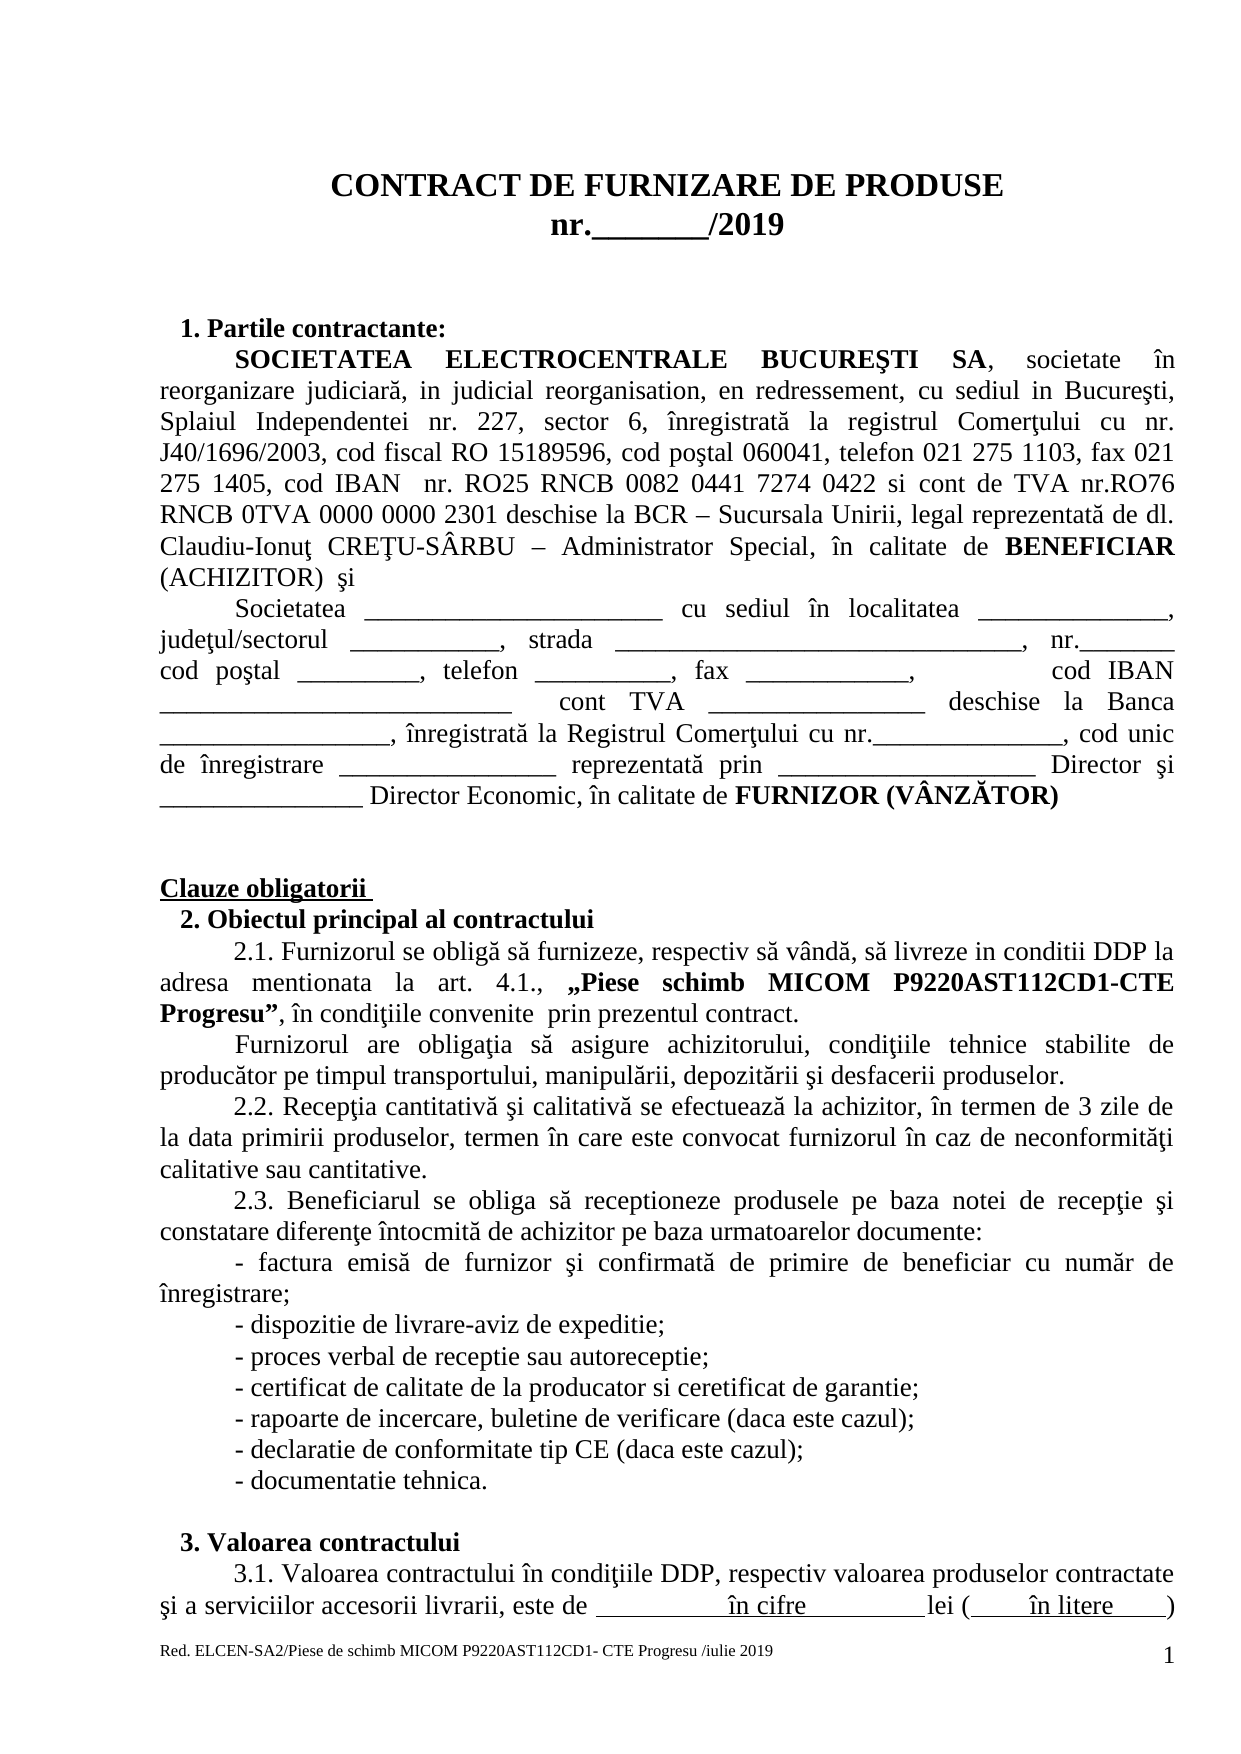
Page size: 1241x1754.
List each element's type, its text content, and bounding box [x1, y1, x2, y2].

text - proces verbal de receptie sau autoreceptie; [159, 1339, 1175, 1371]
text - dispozitie de livrare-aviz de expeditie; [159, 1308, 1175, 1339]
text 2.2. Recepţia cantitativă şi calitativă se efectuează la achizitor, în termen de 3 zile de la data primirii produselor, termen în care este convocat furnizorul în caz de neconformităţi calitative sau cantitative. [159, 1090, 1175, 1184]
text 2.3. Beneficiarul se obliga să receptioneze produsele pe baza notei de recepţie şi constatare diferenţe întocmită de achizitor pe baza urmatoarelor documente: [159, 1184, 1175, 1246]
text - declaratie de conformitate tip CE (daca este cazul); [159, 1433, 1175, 1464]
text - certificat de calitate de la producator si ceretificat de garantie; [159, 1371, 1175, 1402]
text - factura emisă de furnizor şi confirmată de primire de beneficiar cu număr de înregistrare; [159, 1246, 1175, 1308]
text Societatea ______________________ cu sediul în localitatea ______________, judeţul/sectorul ___________, strada ______________________________, nr._______ cod poştal _________, telefon __________, fax ____________, cod IBAN __________________________ cont TVA ________________ deschise la Banca _________________, înregistrată la Registrul Comerţului cu nr.______________, cod unic de înregistrare ________________ reprezentată prin ___________________ Director şi _______________ Director Economic, în calitate de FURNIZOR (VÂNZĂTOR) [159, 592, 1175, 810]
text 2.1. Furnizorul se obligă să furnizeze, respectiv să vândă, să livreze in conditii DDP la adresa mentionata la art. 4.1., „Piese schimb MICOM P9220AST112CD1-CTE Progresu”, în condiţiile convenite prin prezentul contract. [159, 935, 1175, 1028]
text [159, 1558, 1175, 1620]
text CONTRACT DE FURNIZARE DE PRODUSE nr._______/2019 [159, 166, 1175, 242]
text 3. Valoarea contractului [159, 1526, 1175, 1558]
text Clauze obligatorii [159, 872, 1175, 903]
text 2. Obiectul principal al contractului [159, 903, 1175, 935]
text SOCIETATEA ELECTROCENTRALE BUCUREŞTI SA, societate în reorganizare judiciară, in judicial reorganisation, en redressement, cu sediul in Bucureşti, Splaiul Independentei nr. 227, sector 6, înregistrată la registrul Comerţului cu nr. J40/1696/2003, cod fiscal RO 15189596, cod poştal 060041, telefon 021 275 1103, fax 021 275 1405, cod IBAN nr. RO25 RNCB 0082 0441 7274 0422 si cont de TVA nr.RO76 RNCB 0TVA 0000 0000 2301 deschise la BCR – Sucursala Unirii, legal reprezentată de dl. Claudiu-Ionuţ CREŢU-SÂRBU – Administrator Special, în calitate de beneficiar (ACHIZITOR) şi [159, 343, 1175, 592]
text - rapoarte de incercare, buletine de verificare (daca este cazul); [159, 1402, 1175, 1433]
text - documentatie tehnica. [159, 1464, 1175, 1495]
text Furnizorul are obligaţia să asigure achizitorului, condiţiile tehnice stabilite de producător pe timpul transportului, manipulării, depozitării şi desfacerii produselor. [159, 1028, 1175, 1090]
text 1. Partile contractante: [159, 312, 1175, 343]
